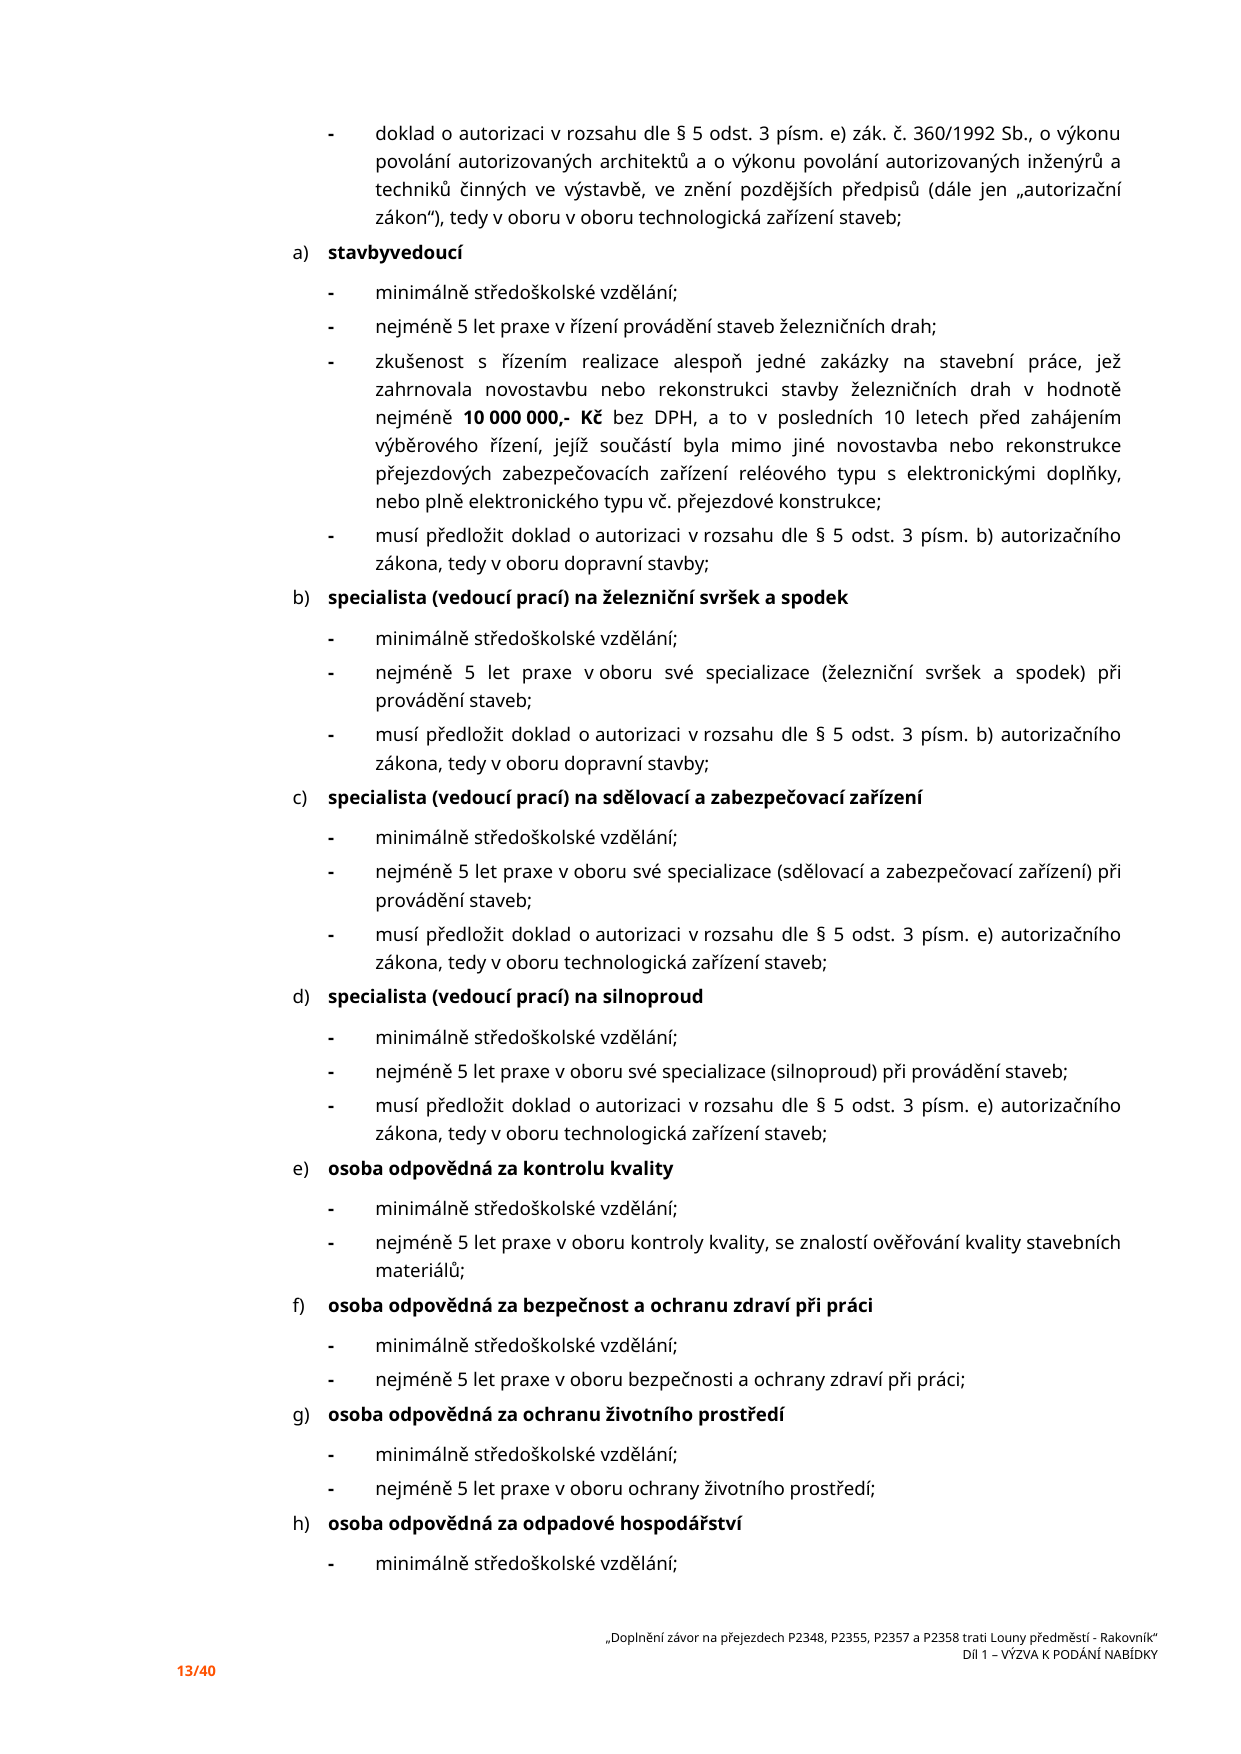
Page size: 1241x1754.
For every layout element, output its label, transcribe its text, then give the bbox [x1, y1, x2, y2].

text nejméně 5 let praxe v oboru své specializace (sdělovací a zabezpečovací zařízení) při provádění staveb; [328, 859, 1122, 912]
text minimálně středoškolské vzdělání; [328, 1195, 1122, 1221]
text specialista (vedoucí prací) na sdělovací a zabezpečovací zařízení [292, 784, 1122, 809]
list stavbyvedoucí [292, 239, 1122, 264]
text nejméně 5 let praxe v oboru kontroly kvality, se znalostí ověřování kvality stavebních materiálů; [328, 1229, 1122, 1283]
text musí předložit doklad o autorizaci v rozsahu dle § 5 odst. 3 písm. b) autorizačního zákona, tedy v oboru dopravní stavby; [328, 522, 1122, 576]
text minimálně středoškolské vzdělání; [328, 279, 1122, 305]
text musí předložit doklad o autorizaci v rozsahu dle § 5 odst. 3 písm. b) autorizačního zákona, tedy v oboru dopravní stavby; [328, 722, 1122, 775]
text minimálně středoškolské vzdělání; [328, 1441, 1122, 1467]
text musí předložit doklad o autorizaci v rozsahu dle § 5 odst. 3 písm. e) autorizačního zákona, tedy v oboru technologická zařízení staveb; [328, 921, 1122, 975]
text minimálně středoškolské vzdělání; [328, 824, 1122, 850]
text osoba odpovědná za bezpečnost a ochranu zdraví při práci [292, 1292, 1122, 1317]
text minimálně středoškolské vzdělání; [328, 625, 1122, 651]
text specialista (vedoucí prací) na silnoproud [292, 983, 1122, 1009]
text nejméně 5 let praxe v oboru své specializace (silnoproud) při provádění staveb; [328, 1058, 1122, 1084]
text nejméně 5 let praxe v oboru bezpečnosti a ochrany zdraví při práci; [328, 1367, 1122, 1392]
text minimálně středoškolské vzdělání; [328, 1024, 1122, 1049]
text osoba odpovědná za odpadové hospodářství [292, 1510, 1122, 1536]
text specialista (vedoucí prací) na železniční svršek a spodek [292, 585, 1122, 610]
text minimálně středoškolské vzdělání; [328, 1551, 1122, 1576]
text nejméně 5 let praxe v oboru své specializace (železniční svršek a spodek) při provádění staveb; [328, 659, 1122, 713]
text doklad o autorizaci v rozsahu dle § 5 odst. 3 písm. e) zák. č. 360/1992 Sb., o výkonu povolání autorizovaných architektů a o výkonu povolání autorizovaných inženýrů a techniků činných ve výstavbě, ve znění pozdějších předpisů (dále jen „autorizační zákon“), tedy v oboru v oboru technologická zařízení staveb; [328, 121, 1122, 230]
text osoba odpovědná za kontrolu kvality [292, 1155, 1122, 1180]
text nejméně 5 let praxe v řízení provádění staveb železničních drah; [328, 314, 1122, 339]
text osoba odpovědná za ochranu životního prostředí [292, 1401, 1122, 1426]
text minimálně středoškolské vzdělání; [328, 1332, 1122, 1358]
text musí předložit doklad o autorizaci v rozsahu dle § 5 odst. 3 písm. e) autorizačního zákona, tedy v oboru technologická zařízení staveb; [328, 1092, 1122, 1146]
text nejméně 5 let praxe v oboru ochrany životního prostředí; [328, 1476, 1122, 1501]
text zkušenost s řízením realizace alespoň jedné zakázky na stavební práce, jež zahrnovala novostavbu nebo rekonstrukci stavby železničních drah v hodnotě nejméně 10 000 000,- Kč bez DPH, a to v posledních 10 letech před zahájením výběrového řízení, jejíž součástí byla mimo jiné novostavba nebo rekonstrukce přejezdových zabezpečovacích zařízení reléového typu s elektronickými doplňky, nebo plně elektronického typu vč. přejezdové konstrukce; [328, 348, 1122, 514]
